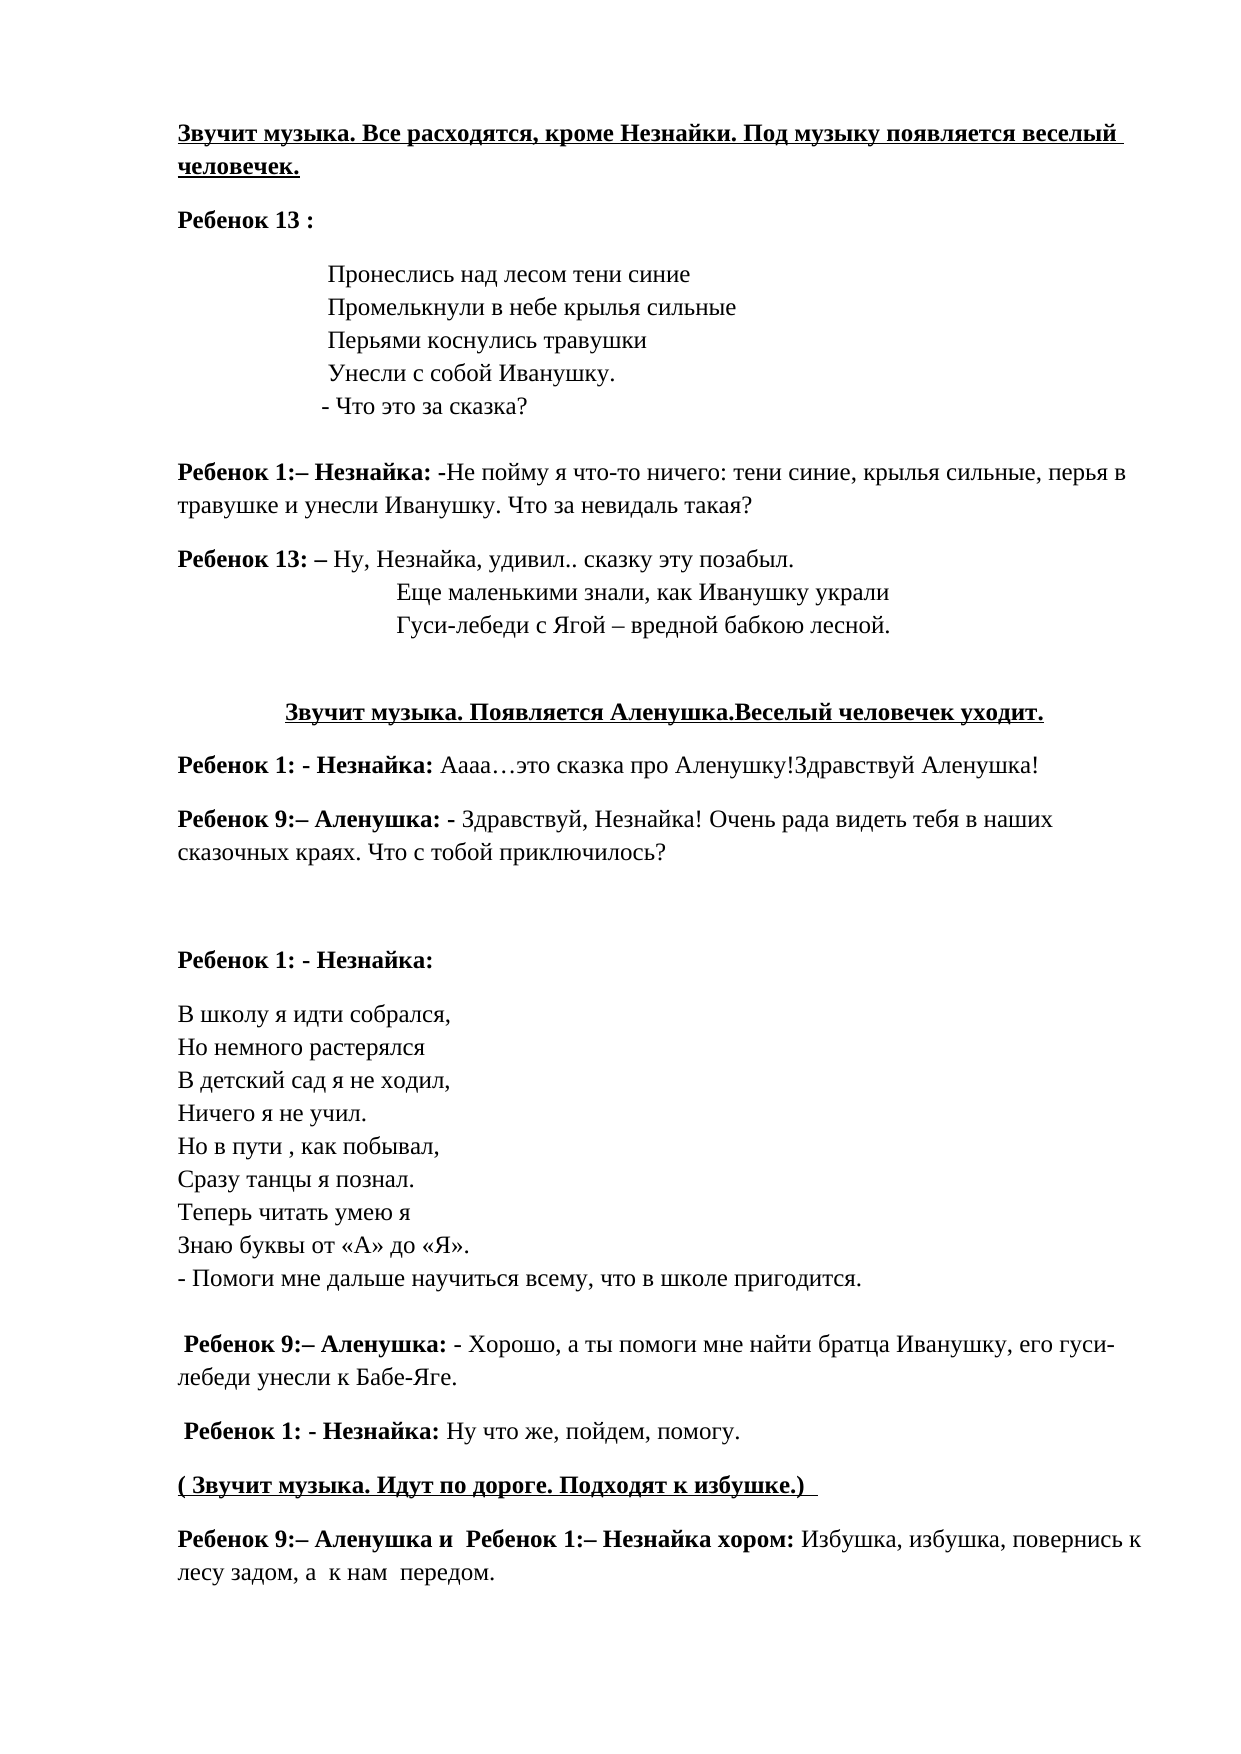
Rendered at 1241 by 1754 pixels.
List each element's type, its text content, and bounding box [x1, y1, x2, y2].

text Ничего я не учил. [177, 1098, 1152, 1127]
text Звучит музыка. Все расходятся, кроме Незнайки. Под музыку появляется веселый человечек. [177, 118, 1152, 180]
text В детский сад я не ходил, [177, 1065, 1152, 1094]
text Гуси-лебеди с Ягой – вредной бабкою лесной. [177, 610, 1152, 639]
text Ребенок 1: - Незнайка: Ну что же, пойдем, помогу. [177, 1416, 1152, 1445]
text В школу я идти собрался, [177, 999, 1152, 1028]
text - Помоги мне дальше научиться всему, что в школе пригодится. [177, 1263, 1152, 1292]
text Но немного растерялся [177, 1032, 1152, 1061]
text Перьями коснулись травушки [177, 325, 1152, 354]
text Ребенок 9:– Аленушка: - Здравствуй, Незнайка! Очень рада видеть тебя в наших сказочных краях. Что с тобой приключилось? [177, 804, 1152, 866]
text Пронеслись над лесом тени синие [177, 259, 1152, 288]
text ( Звучит музыка. Идут по дороге. Подходят к избушке.) [177, 1470, 1152, 1499]
text Еще маленькими знали, как Иванушку украли [177, 577, 1152, 606]
text Ребенок 13: – Ну, Незнайка, удивил.. сказку эту позабыл. [177, 544, 1152, 573]
text Ребенок 1: - Незнайка: Аааа…это сказка про Аленушку!Здравствуй Аленушка! [177, 751, 1152, 779]
text Ребенок 1:– Незнайка: -Не пойму я что-то ничего: тени синие, крылья сильные, перья в травушке и унесли Иванушку. Что за невидаль такая? [177, 457, 1152, 519]
text - Что это за сказка? [177, 391, 1152, 420]
text Промелькнули в небе крылья сильные [177, 292, 1152, 321]
text Знаю буквы от «А» до «Я». [177, 1230, 1152, 1259]
text Ребенок 9:– Аленушка и Ребенок 1:– Незнайка хором: Избушка, избушка, повернись к лесу задом, а к нам передом. [177, 1524, 1152, 1586]
text Ребенок 9:– Аленушка: - Хорошо, а ты помоги мне найти братца Иванушку, его гуси-лебеди унесли к Бабе-Яге. [177, 1329, 1152, 1391]
text Звучит музыка. Появляется Аленушка.Веселый человечек уходит. [177, 697, 1152, 726]
text Ребенок 1: - Незнайка: [177, 945, 1152, 974]
text Унесли с собой Иванушку. [177, 358, 1152, 387]
text Сразу танцы я познал. [177, 1164, 1152, 1193]
text Теперь читать умею я [177, 1197, 1152, 1226]
text Но в пути , как побывал, [177, 1131, 1152, 1160]
text Ребенок 13 : [177, 205, 1152, 234]
